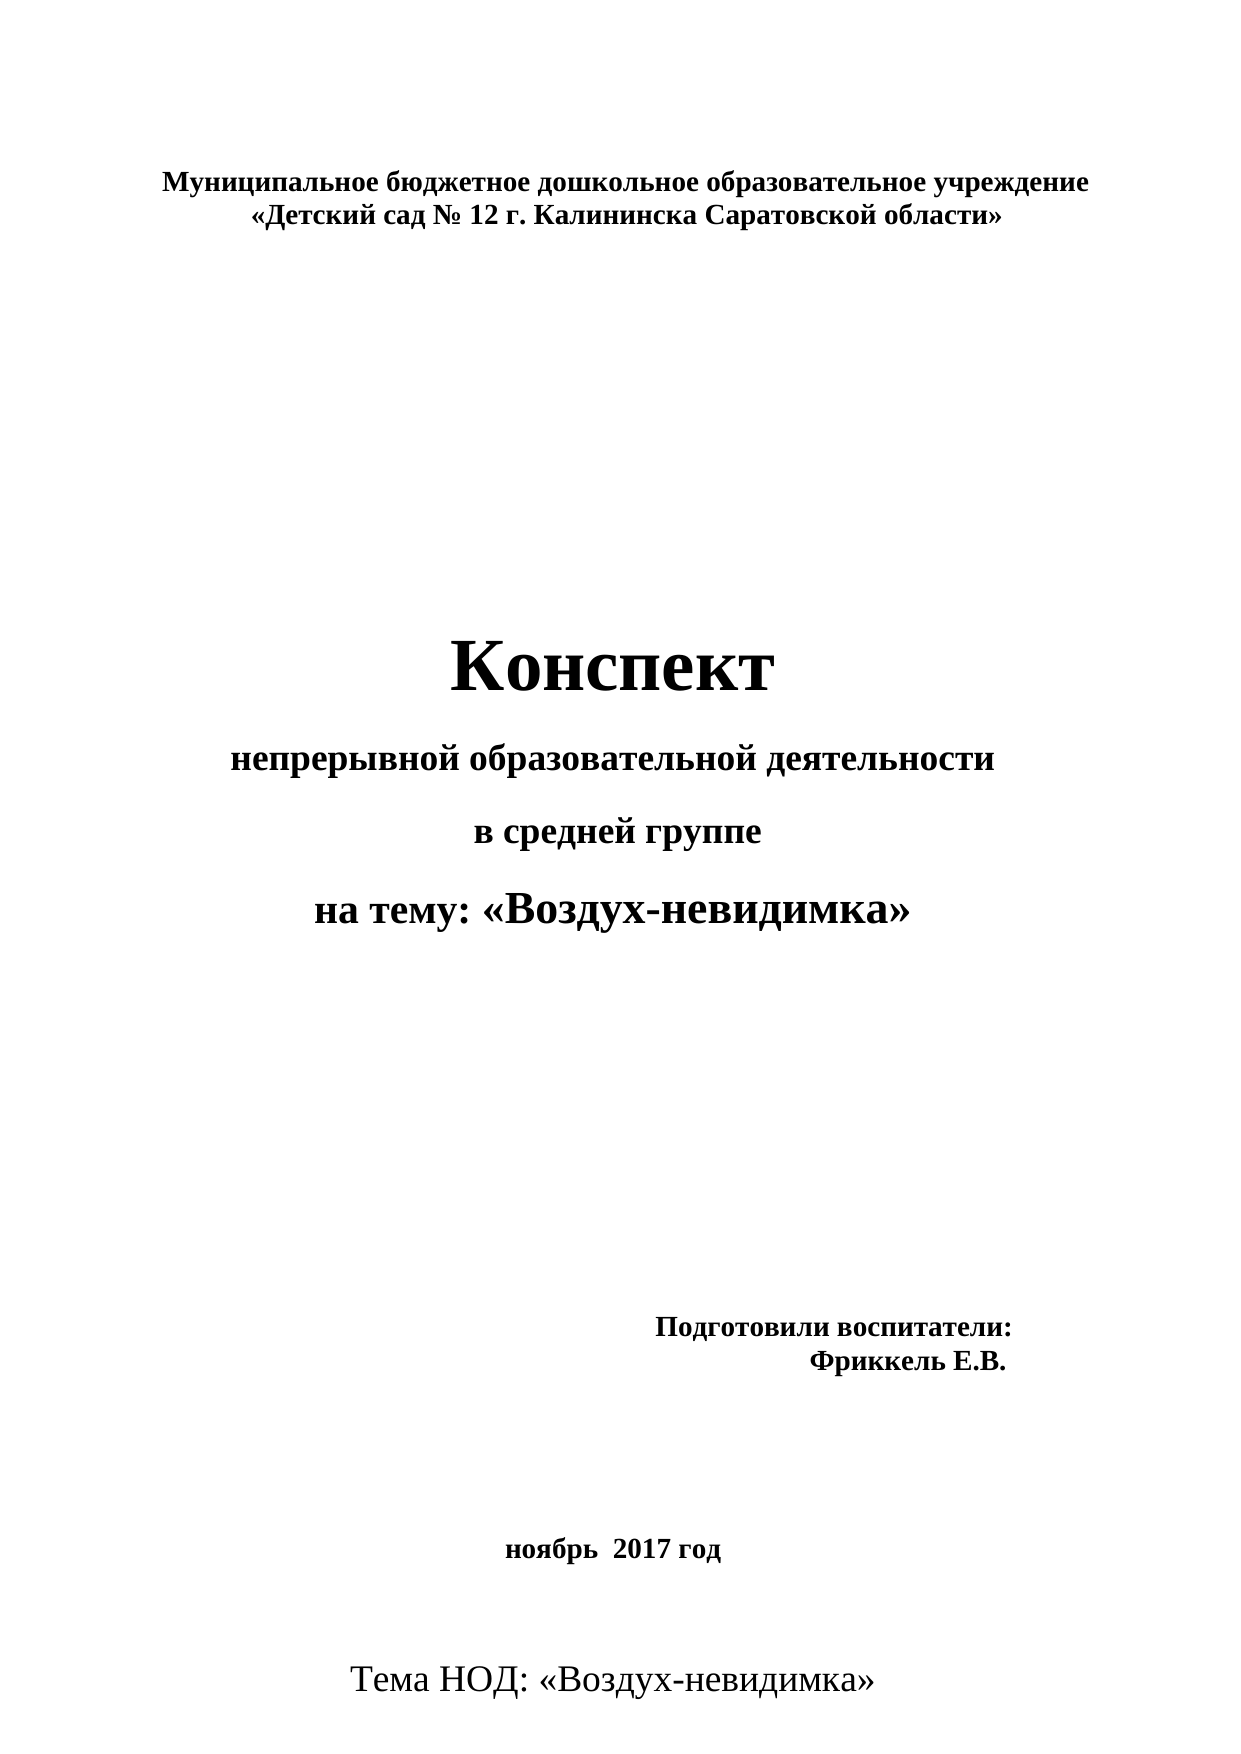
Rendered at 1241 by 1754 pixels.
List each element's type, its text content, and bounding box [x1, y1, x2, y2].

text Подготовили воспитатели: [413, 1309, 1181, 1343]
text Конспект [44, 620, 1181, 707]
text на тему: «Воздух-невидимка» [44, 880, 1181, 933]
text Тема НОД: «Воздух-невидимка» [44, 1656, 1181, 1699]
text Фриккель Е.В. [561, 1343, 1181, 1376]
text Муниципальное бюджетное дошкольное образовательное учреждение [44, 164, 1181, 197]
text непрерывной образовательной деятельности [44, 736, 1181, 779]
text «Детский сад № 12 г. Калининска Саратовской области» [207, 197, 1181, 231]
text в средней группе [44, 808, 1181, 851]
text ноябрь 2017 год [44, 1531, 1181, 1564]
